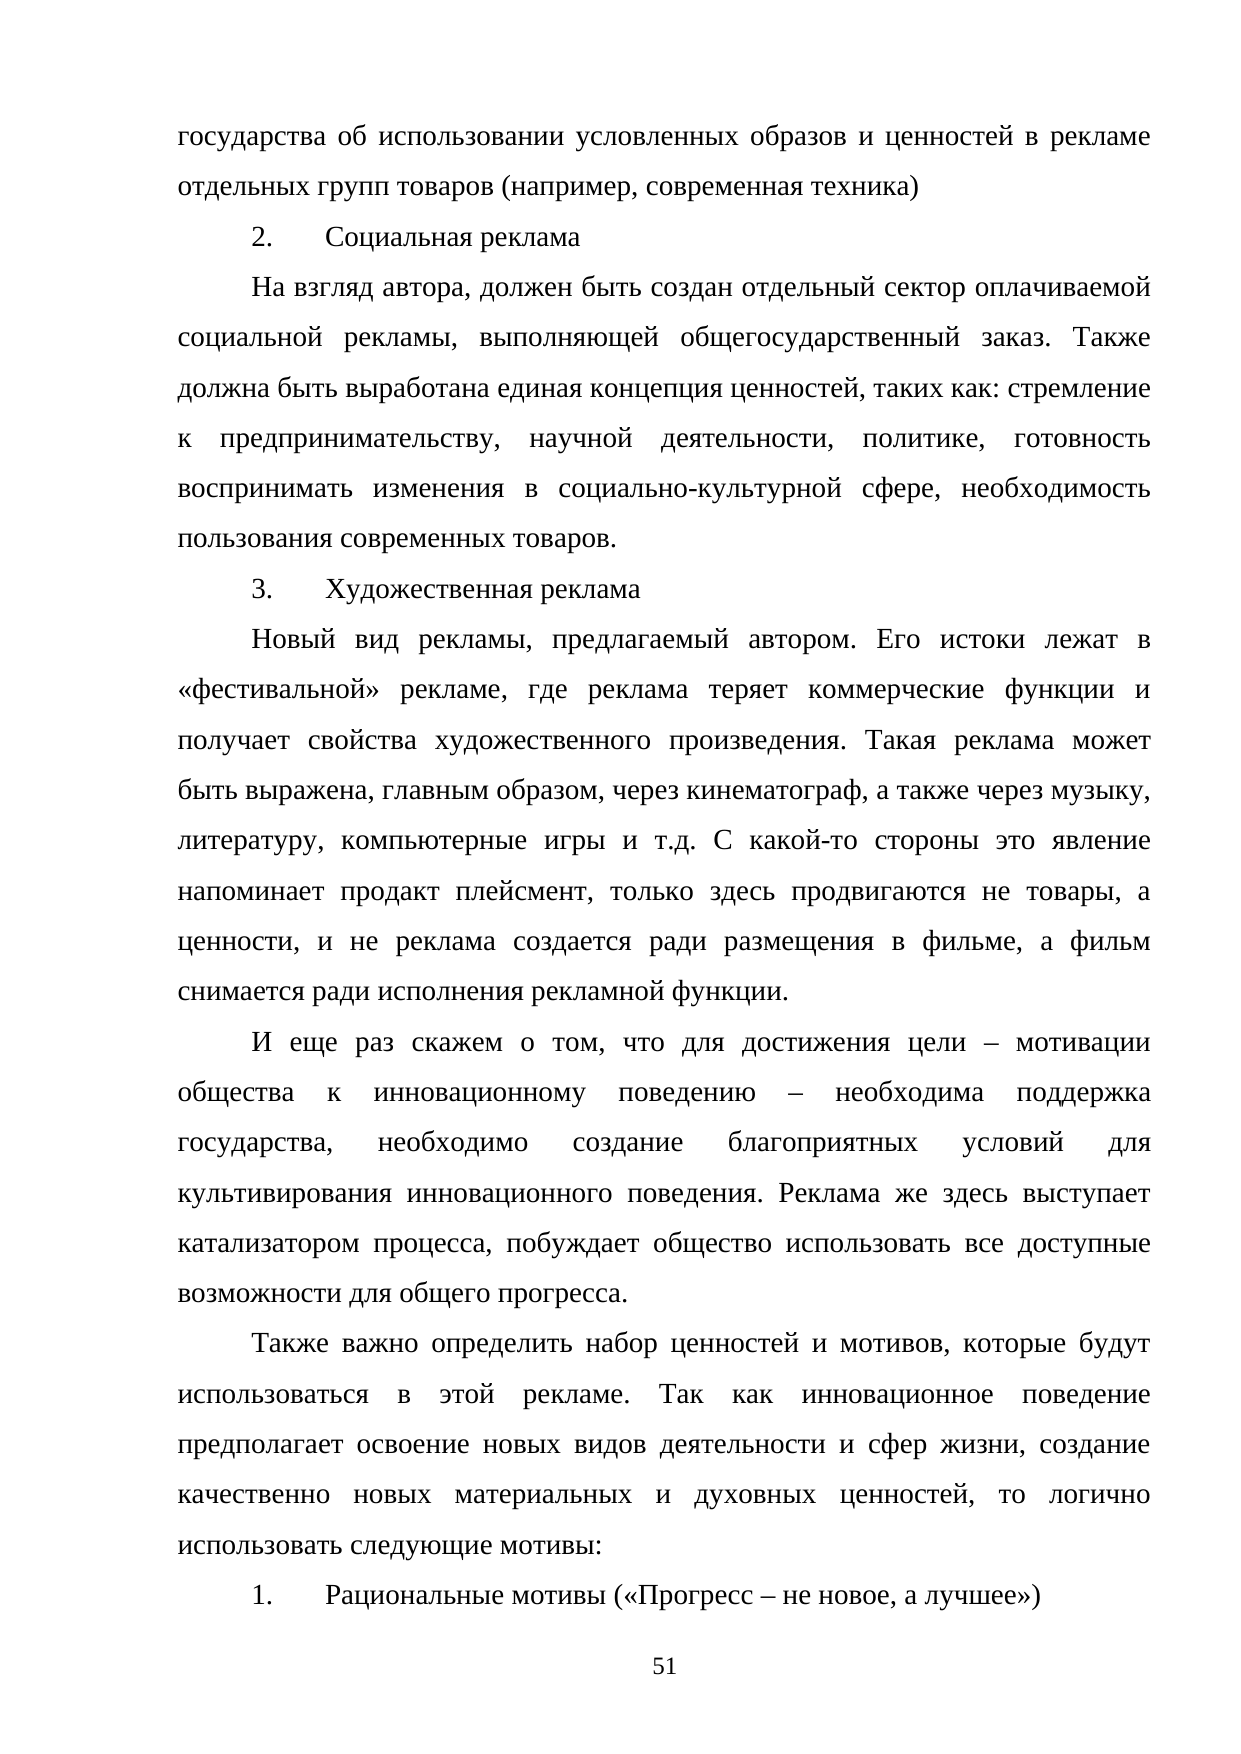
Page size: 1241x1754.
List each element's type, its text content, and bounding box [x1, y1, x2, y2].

text На взгляд автора, должен быть создан отдельный сектор оплачиваемой социальной рекламы, выполняющей общегосударственный заказ. Также должна быть выработана единая концепция ценностей, таких как: стремление к предпринимательству, научной деятельности, политике, готовность воспринимать изменения в социально-культурной сфере, необходимость пользования современных товаров. [177, 269, 1152, 554]
text И еще раз скажем о том, что для достижения цели – мотивации общества к инновационному поведению – необходима поддержка государства, необходимо создание благоприятных условий для культивирования инновационного поведения. Реклама же здесь выступает катализатором процесса, побуждает общество использовать все доступные возможности для общего прогресса. [177, 1024, 1152, 1309]
text Также важно определить набор ценностей и мотивов, которые будут использоваться в этой рекламе. Так как инновационное поведение предполагает освоение новых видов деятельности и сфер жизни, создание качественно новых материальных и духовных ценностей, то логично использовать следующие мотивы: [177, 1326, 1152, 1560]
list Социальная реклама [177, 219, 1152, 252]
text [177, 118, 1152, 202]
text Новый вид рекламы, предлагаемый автором. Его истоки лежат в «фестивальной» рекламе, где реклама теряет коммерческие функции и получает свойства художественного произведения. Такая реклама может быть выражена, главным образом, через кинематограф, а также через музыку, литературу, компьютерные игры и т.д. С какой-то стороны это явление напоминает продакт плейсмент, только здесь продвигаются не товары, а ценности, и не реклама создается ради размещения в фильме, а фильм снимается ради исполнения рекламной функции. [177, 621, 1152, 1007]
list Рациональные мотивы («Прогресс – не новое, а лучшее») [177, 1577, 1152, 1611]
list Художественная реклама [177, 571, 1152, 604]
